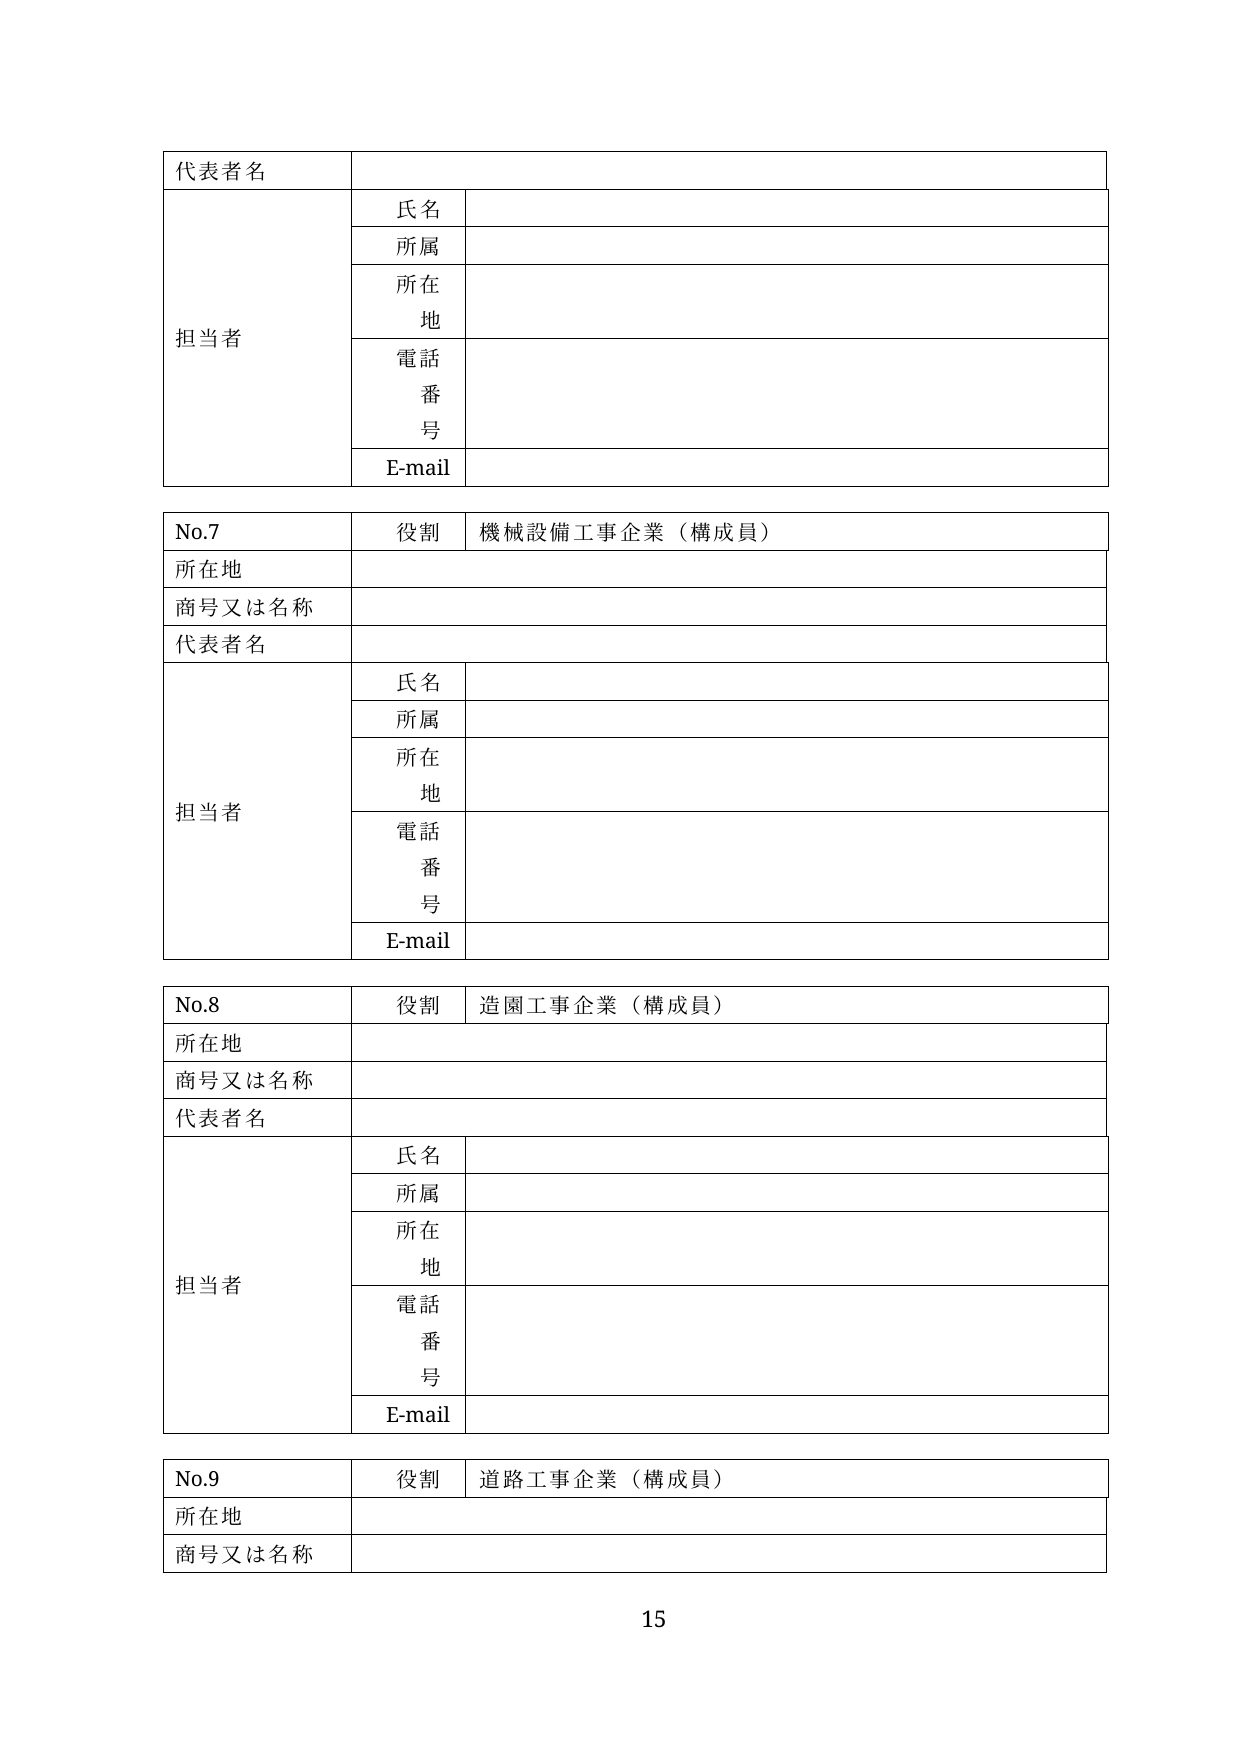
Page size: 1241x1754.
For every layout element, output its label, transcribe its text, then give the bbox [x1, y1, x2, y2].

table_cell 代表者名 [164, 152, 351, 189]
table_cell 所属 [352, 1174, 465, 1211]
table_cell [466, 1174, 1108, 1211]
table_header 道路工事企業（構成員） [466, 1460, 1108, 1497]
table_cell [352, 551, 1106, 587]
table_cell [466, 701, 1108, 737]
table_cell 所在地 [352, 738, 465, 811]
table_cell 所属 [352, 701, 465, 737]
table_cell [466, 227, 1108, 264]
table_cell 代表者名 [164, 1099, 351, 1136]
table_header 機械設備工事企業（構成員） [466, 513, 1108, 550]
table_cell 所在地 [352, 265, 465, 338]
table_cell [352, 588, 1106, 625]
table_cell 所在地 [164, 1024, 351, 1061]
table_cell 商号又は名称 [164, 1062, 351, 1098]
table_cell 担当者 [164, 1137, 351, 1432]
table_cell 商号又は名称 [164, 1535, 351, 1572]
table_cell [352, 626, 1106, 662]
table_cell 担当者 [164, 663, 351, 959]
table_cell 電話番号 [352, 339, 465, 448]
table_cell [352, 1099, 1106, 1136]
table_cell 所在地 [164, 551, 351, 587]
table_cell [352, 1062, 1106, 1098]
table_cell [352, 1535, 1106, 1572]
table_cell [352, 152, 1106, 189]
table_header No.9 [164, 1460, 351, 1497]
table_cell [352, 1024, 1106, 1061]
table_cell [466, 663, 1108, 700]
table_cell 所在地 [352, 1212, 465, 1284]
table_cell 担当者 [164, 190, 351, 486]
table_cell 所在地 [164, 1498, 351, 1534]
table_cell [466, 1396, 1108, 1432]
table_cell 電話番号 [352, 1286, 465, 1395]
table_cell 所属 [352, 227, 465, 264]
table_cell 電話番号 [352, 812, 465, 922]
table_cell [466, 1286, 1108, 1395]
table_cell [466, 265, 1108, 338]
table_header 造園工事企業（構成員） [466, 987, 1108, 1023]
table_cell [466, 1137, 1108, 1173]
table_cell [466, 923, 1108, 959]
table_cell [352, 1498, 1106, 1534]
table_header No.7 [164, 513, 351, 550]
table_cell E-mail [352, 1396, 465, 1432]
table_cell E-mail [352, 449, 465, 486]
table_cell [466, 812, 1108, 922]
table_cell [466, 190, 1108, 226]
table_header No.8 [164, 987, 351, 1023]
table_header 役割 [352, 987, 465, 1023]
table_cell 代表者名 [164, 626, 351, 662]
table_cell 氏名 [352, 1137, 465, 1173]
table_header 役割 [352, 513, 465, 550]
table_cell 氏名 [352, 190, 465, 226]
table_cell [466, 738, 1108, 811]
table_cell [466, 1212, 1108, 1284]
table_cell [466, 449, 1108, 486]
table_header 役割 [352, 1460, 465, 1497]
table_cell E-mail [352, 923, 465, 959]
table_cell 氏名 [352, 663, 465, 700]
table_cell [466, 339, 1108, 448]
table_cell 商号又は名称 [164, 588, 351, 625]
